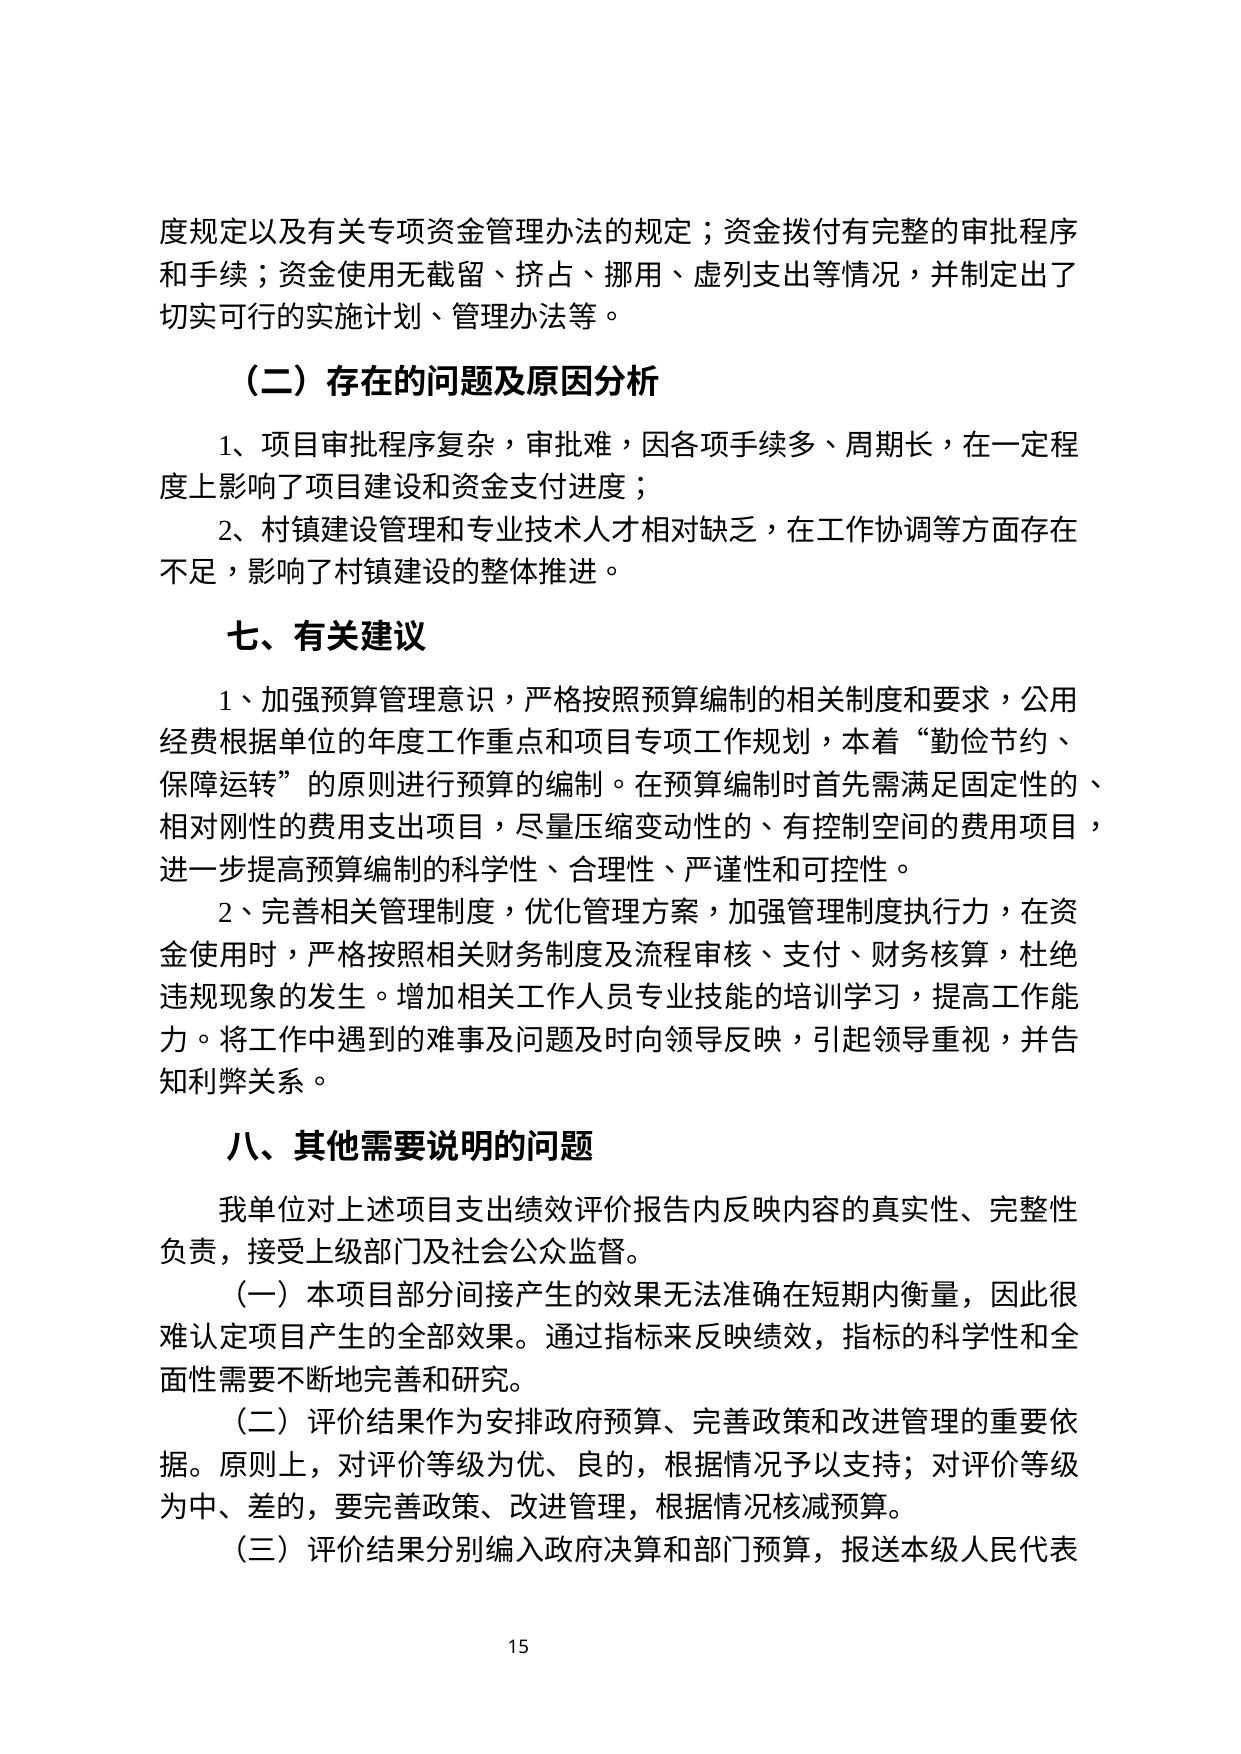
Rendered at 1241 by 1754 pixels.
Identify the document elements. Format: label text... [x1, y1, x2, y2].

text 2、完善相关管理制度，优化管理方案，加强管理制度执行力，在资金使用时，严格按照相关财务制度及流程审核、支付、财务核算，杜绝违规现象的发生。增加相关工作人员专业技能的培训学习，提高工作能力。将工作中遇到的难事及问题及时向领导反映，引起领导重视，并告知利弊关系。 [159, 889, 1081, 1101]
text 1、项目审批程序复杂，审批难，因各项手续多、周期长，在一定程度上影响了项目建设和资金支付进度； [159, 421, 1081, 506]
text 1、加强预算管理意识，严格按照预算编制的相关制度和要求，公用经费根据单位的年度工作重点和项目专项工作规划，本着“勤俭节约、保障运转”的原则进行预算的编制。在预算编制时首先需满足固定性的、相对刚性的费用支出项目，尽量压缩变动性的、有控制空间的费用项目，进一步提高预算编制的科学性、合理性、严谨性和可控性。 [159, 676, 1081, 889]
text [159, 1526, 1081, 1569]
text 我单位对上述项目支出绩效评价报告内反映内容的真实性、完整性负责，接受上级部门及社会公众监督。 [159, 1186, 1081, 1271]
subtitle 存在的问题及原因分析 [159, 336, 1081, 421]
text （一）本项目部分间接产生的效果无法准确在短期内衡量，因此很难认定项目产生的全部效果。通过指标来反映绩效，指标的科学性和全面性需要不断地完善和研究。 [159, 1271, 1081, 1399]
text 2、村镇建设管理和专业技术人才相对缺乏，在工作协调等方面存在不足，影响了村镇建设的整体推进。 [159, 506, 1081, 591]
subtitle 七、有关建议 [159, 591, 1081, 676]
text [159, 209, 1081, 336]
text （二）评价结果作为安排政府预算、完善政策和改进管理的重要依据。原则上，对评价等级为优、良的，根据情况予以支持；对评价等级为中、差的，要完善政策、改进管理，根据情况核减预算。 [159, 1399, 1081, 1526]
subtitle 八、其他需要说明的问题 [159, 1101, 1081, 1186]
